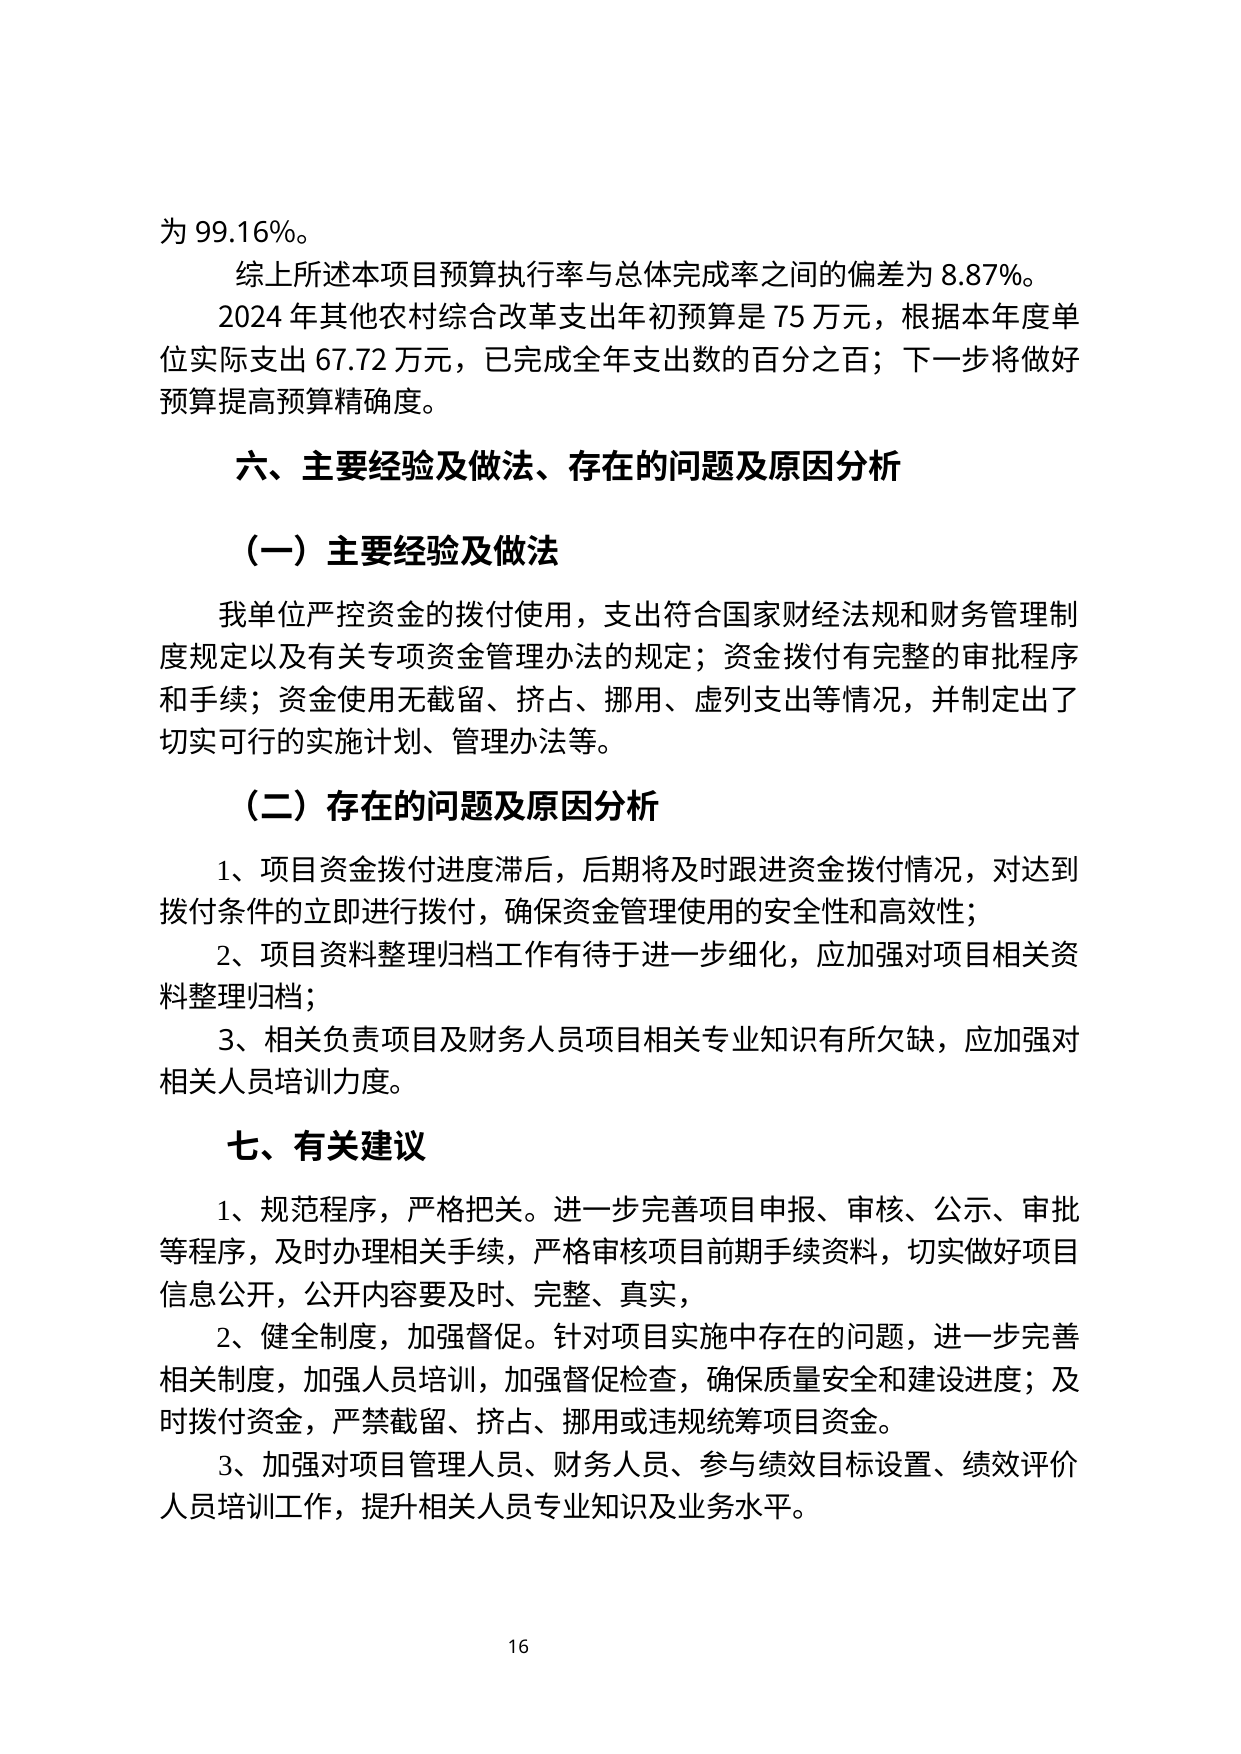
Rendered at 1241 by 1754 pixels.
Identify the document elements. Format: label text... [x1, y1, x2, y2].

text 我单位严控资金的拨付使用，支出符合国家财经法规和财务管理制度规定以及有关专项资金管理办法的规定；资金拨付有完整的审批程序和手续；资金使用无截留、挤占、挪用、虚列支出等情况，并制定出了切实可行的实施计划、管理办法等。 [159, 591, 1081, 761]
text 2、项目资料整理归档工作有待于进一步细化，应加强对项目相关资料整理归档； [159, 931, 1081, 1016]
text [159, 209, 1081, 251]
text 综上所述本项目预算执行率与总体完成率之间的偏差为8.87%。 [159, 251, 1081, 294]
subtitle 七、有关建议 [159, 1101, 1081, 1186]
text 2024年其他农村综合改革支出年初预算是75万元，根据本年度单位实际支出67.72万元，已完成全年支出数的百分之百；下一步将做好预算提高预算精确度。 [159, 294, 1081, 421]
subtitle 主要经验及做法 [159, 506, 1081, 591]
text 3、相关负责项目及财务人员项目相关专业知识有所欠缺，应加强对相关人员培训力度。 [159, 1016, 1081, 1101]
text 六、主要经验及做法、存在的问题及原因分析 [159, 421, 1081, 506]
text 3、加强对项目管理人员、财务人员、参与绩效目标设置、绩效评价人员培训工作，提升相关人员专业知识及业务水平。 [159, 1441, 1081, 1526]
subtitle 1、规范程序，严格把关。进一步完善项目申报、审核、公示、审批等程序，及时办理相关手续，严格审核项目前期手续资料，切实做好项目信息公开，公开内容要及时、完整、真实， [159, 1186, 1081, 1314]
subtitle 存在的问题及原因分析 [159, 761, 1081, 846]
text 1、项目资金拨付进度滞后，后期将及时跟进资金拨付情况，对达到拨付条件的立即进行拨付，确保资金管理使用的安全性和高效性； [159, 846, 1081, 931]
subtitle 2、健全制度，加强督促。针对项目实施中存在的问题，进一步完善相关制度，加强人员培训，加强督促检查，确保质量安全和建设进度；及时拨付资金，严禁截留、挤占、挪用或违规统筹项目资金。 [159, 1314, 1081, 1441]
